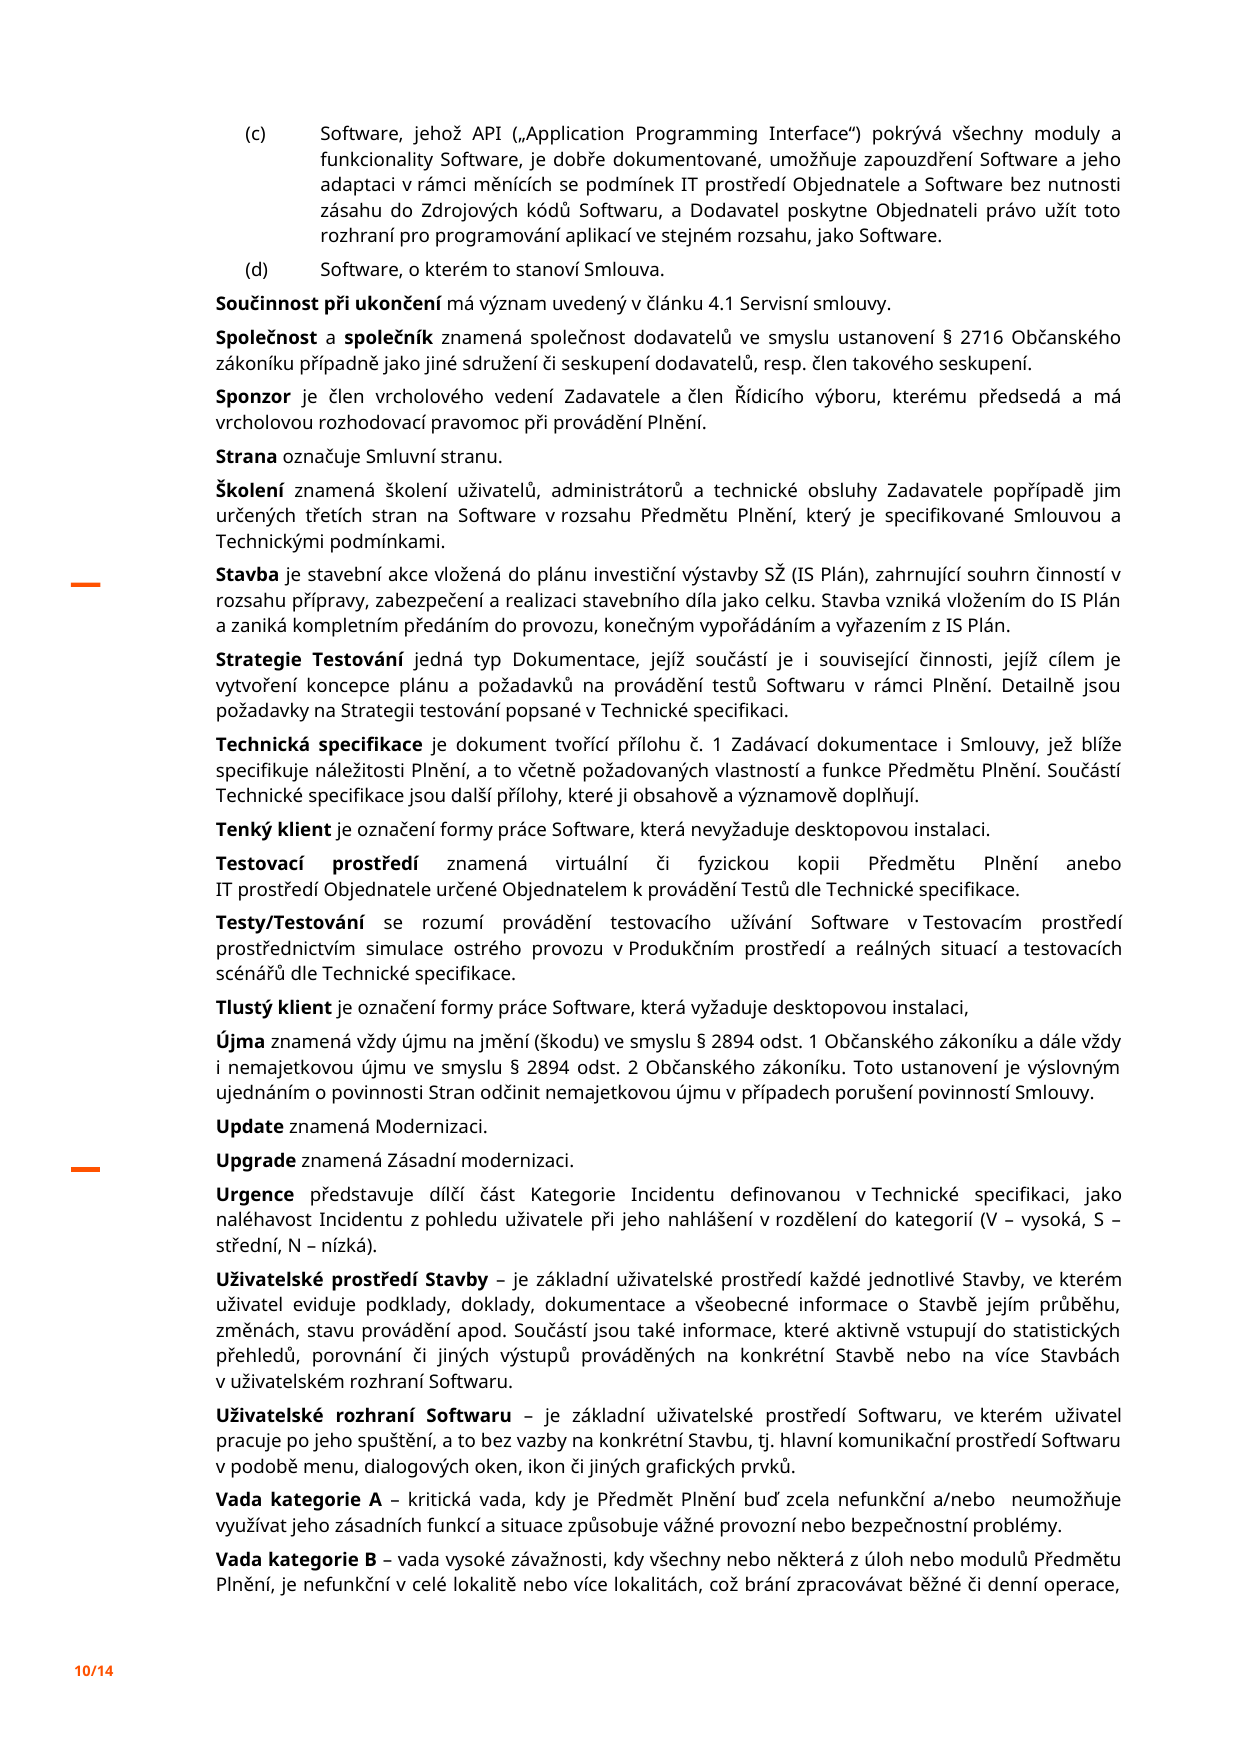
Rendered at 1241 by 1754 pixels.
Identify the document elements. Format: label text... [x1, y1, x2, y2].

list Sponzor je člen vrcholového vedení Zadavatele a člen Řídicího výboru, kterému předsedá a má vrcholovou rozhodovací pravomoc při provádění Plnění. [216, 384, 1122, 435]
list Vada kategorie A – kritická vada, kdy je Předmět Plnění buď zcela nefunkční a/nebo neumožňuje využívat jeho zásadních funkcí a situace způsobuje vážné provozní nebo bezpečnostní problémy. [216, 1487, 1122, 1538]
text Součinnost při ukončení má význam uvedený v článku 4.1 Servisní smlouvy. [216, 290, 1122, 316]
text Společnost a společník znamená společnost dodavatelů ve smyslu ustanovení § 2716 Občanského zákoníku případně jako jiné sdružení či seskupení dodavatelů, resp. člen takového seskupení. [216, 324, 1122, 375]
list Update znamená Modernizaci. [216, 1113, 1122, 1139]
text Stavba je stavební akce vložená do plánu investiční výstavby SŽ (IS Plán), zahrnující souhrn činností v rozsahu přípravy, zabezpečení a realizaci stavebního díla jako celku. Stavba vzniká vložením do IS Plán a zaniká kompletním předáním do provozu, konečným vypořádáním a vyřazením z IS Plán. [216, 562, 1122, 638]
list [216, 1546, 1122, 1597]
list Tenký klient je označení formy práce Software, která nevyžaduje desktopovou instalaci. [216, 816, 1122, 842]
list Urgence představuje dílčí část Kategorie Incidentu definovanou v Technické specifikaci, jako naléhavost Incidentu z pohledu uživatele při jeho nahlášení v rozdělení do kategorií (V – vysoká, S – střední, N – nízká). [216, 1181, 1122, 1258]
list Software, o kterém to stanoví Smlouva. [245, 257, 1122, 282]
list Tlustý klient je označení formy práce Software, která vyžaduje desktopovou instalaci, [216, 994, 1122, 1020]
text Školení znamená školení uživatelů, administrátorů a technické obsluhy Zadavatele popřípadě jim určených třetích stran na Software v rozsahu Předmětu Plnění, který je specifikované Smlouvou a Technickými podmínkami. [216, 477, 1122, 553]
text Strana označuje Smluvní stranu. [216, 443, 1122, 468]
list Testy/Testování se rozumí provádění testovacího užívání Software v Testovacím prostředí prostřednictvím simulace ostrého provozu v Produkčním prostředí a reálných situací a testovacích scénářů dle Technické specifikace. [216, 910, 1122, 986]
list Uživatelské prostředí Stavby – je základní uživatelské prostředí každé jednotlivé Stavby, ve kterém uživatel eviduje podklady, doklady, dokumentace a všeobecné informace o Stavbě jejím průběhu, změnách, stavu provádění apod. Součástí jsou také informace, které aktivně vstupují do statistických přehledů, porovnání či jiných výstupů prováděných na konkrétní Stavbě nebo na více Stavbách v uživatelském rozhraní Softwaru. [216, 1266, 1122, 1393]
list Testovací prostředí znamená virtuální či fyzickou kopii Předmětu Plnění anebo IT prostředí Objednatele určené Objednatelem k provádění Testů dle Technické specifikace. [216, 850, 1122, 901]
list Uživatelské rozhraní Softwaru – je základní uživatelské prostředí Softwaru, ve kterém uživatel pracuje po jeho spuštění, a to bez vazby na konkrétní Stavbu, tj. hlavní komunikační prostředí Softwaru v podobě menu, dialogových oken, ikon či jiných grafických prvků. [216, 1402, 1122, 1478]
text Strategie Testování jedná typ Dokumentace, jejíž součástí je i související činnosti, jejíž cílem je vytvoření koncepce plánu a požadavků na provádění testů Softwaru v rámci Plnění. Detailně jsou požadavky na Strategii testování popsané v Technické specifikaci. [216, 647, 1122, 723]
list Upgrade znamená Zásadní modernizaci. [216, 1147, 1122, 1173]
list Újma znamená vždy újmu na jmění (škodu) ve smyslu § 2894 odst. 1 Občanského zákoníku a dále vždy i nemajetkovou újmu ve smyslu § 2894 odst. 2 Občanského zákoníku. Toto ustanovení je výslovným ujednáním o povinnosti Stran odčinit nemajetkovou újmu v případech porušení povinností Smlouvy. [216, 1028, 1122, 1105]
list Software, jehož API („Application Programming Interface“) pokrývá všechny moduly a funkcionality Software, je dobře dokumentované, umožňuje zapouzdření Software a jeho adaptaci v rámci měnících se podmínek IT prostředí Objednatele a Software bez nutnosti zásahu do Zdrojových kódů Softwaru, a Dodavatel poskytne Objednateli právo užít toto rozhraní pro programování aplikací ve stejném rozsahu, jako Software. [245, 121, 1122, 248]
list Technická specifikace je dokument tvořící přílohu č. 1 Zadávací dokumentace i Smlouvy, jež blíže specifikuje náležitosti Plnění, a to včetně požadovaných vlastností a funkce Předmětu Plnění. Součástí Technické specifikace jsou další přílohy, které ji obsahově a významově doplňují. [216, 732, 1122, 808]
